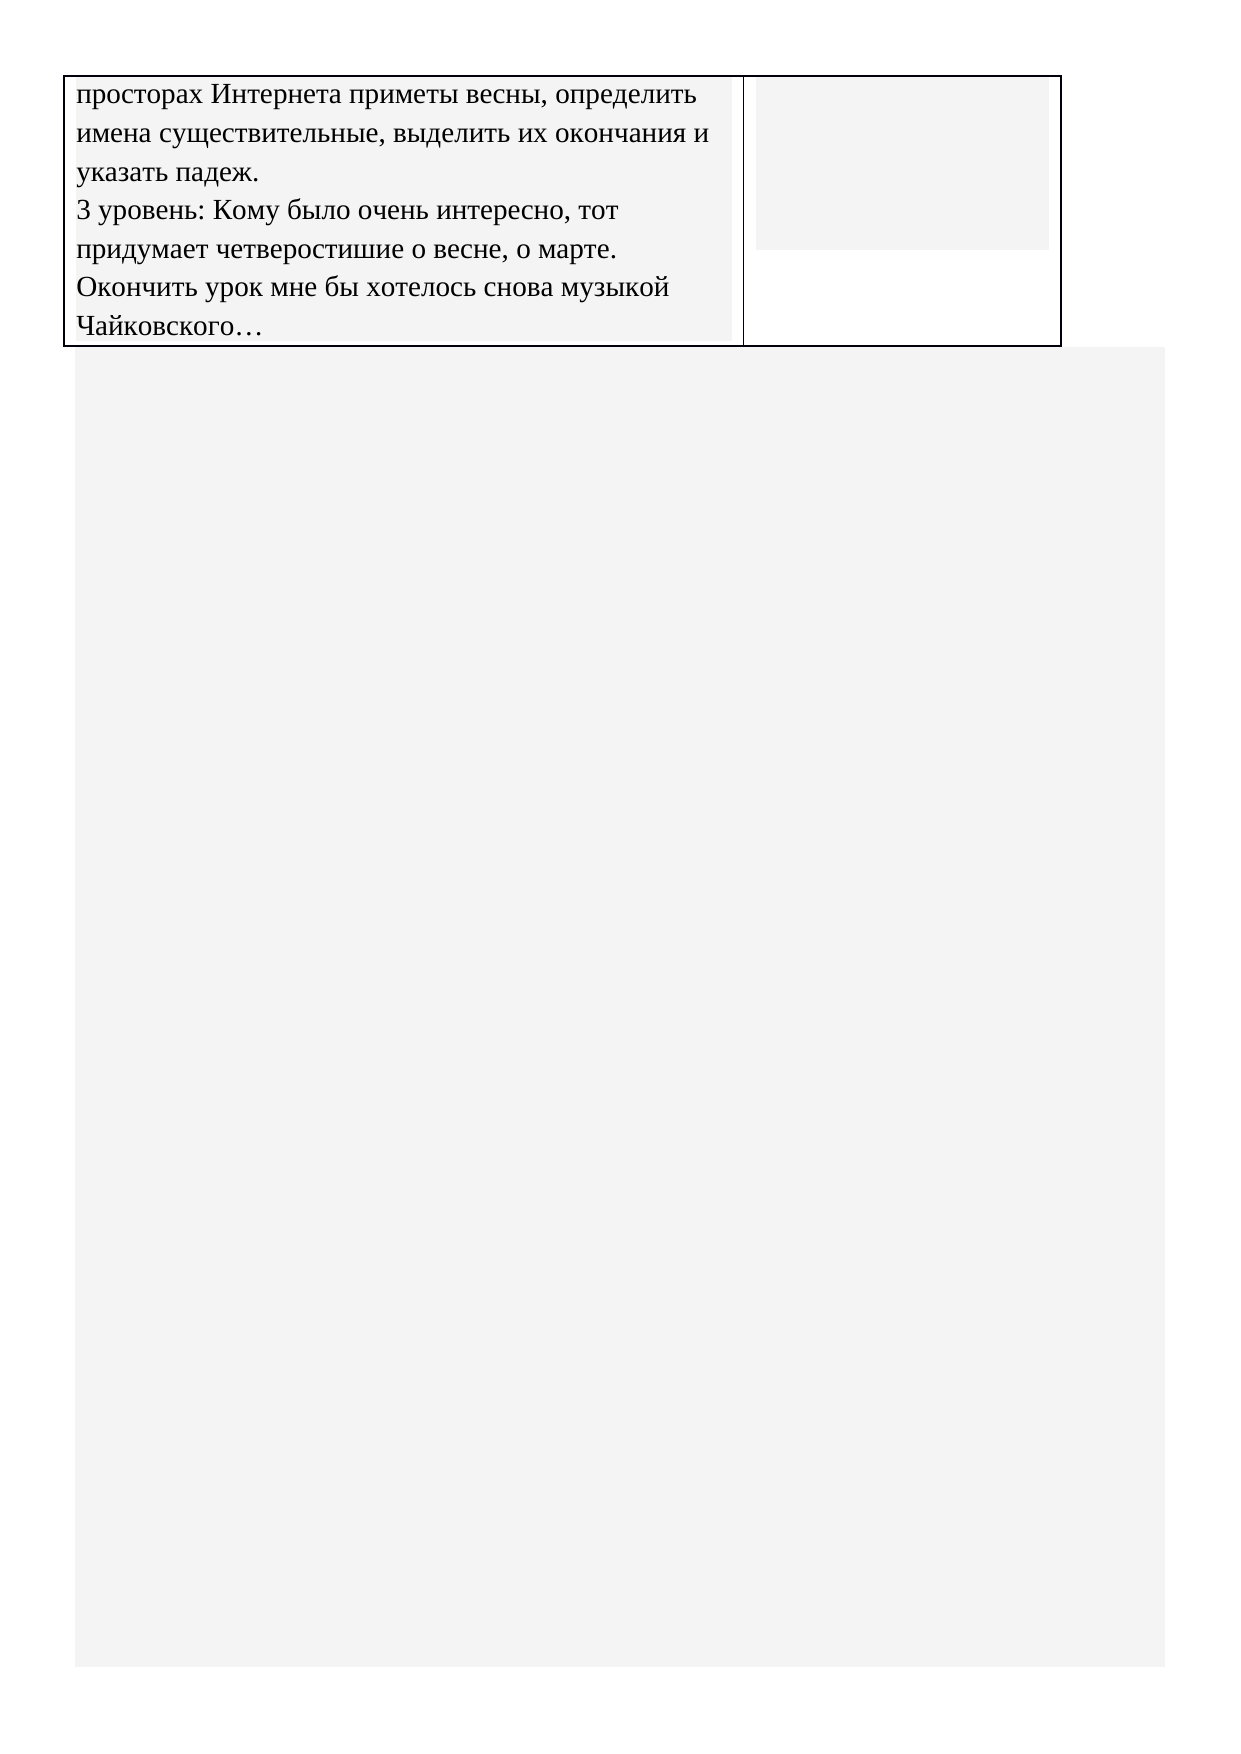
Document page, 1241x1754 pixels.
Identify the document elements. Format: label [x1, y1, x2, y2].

table_cell [744, 77, 1060, 345]
table_cell [65, 77, 743, 345]
